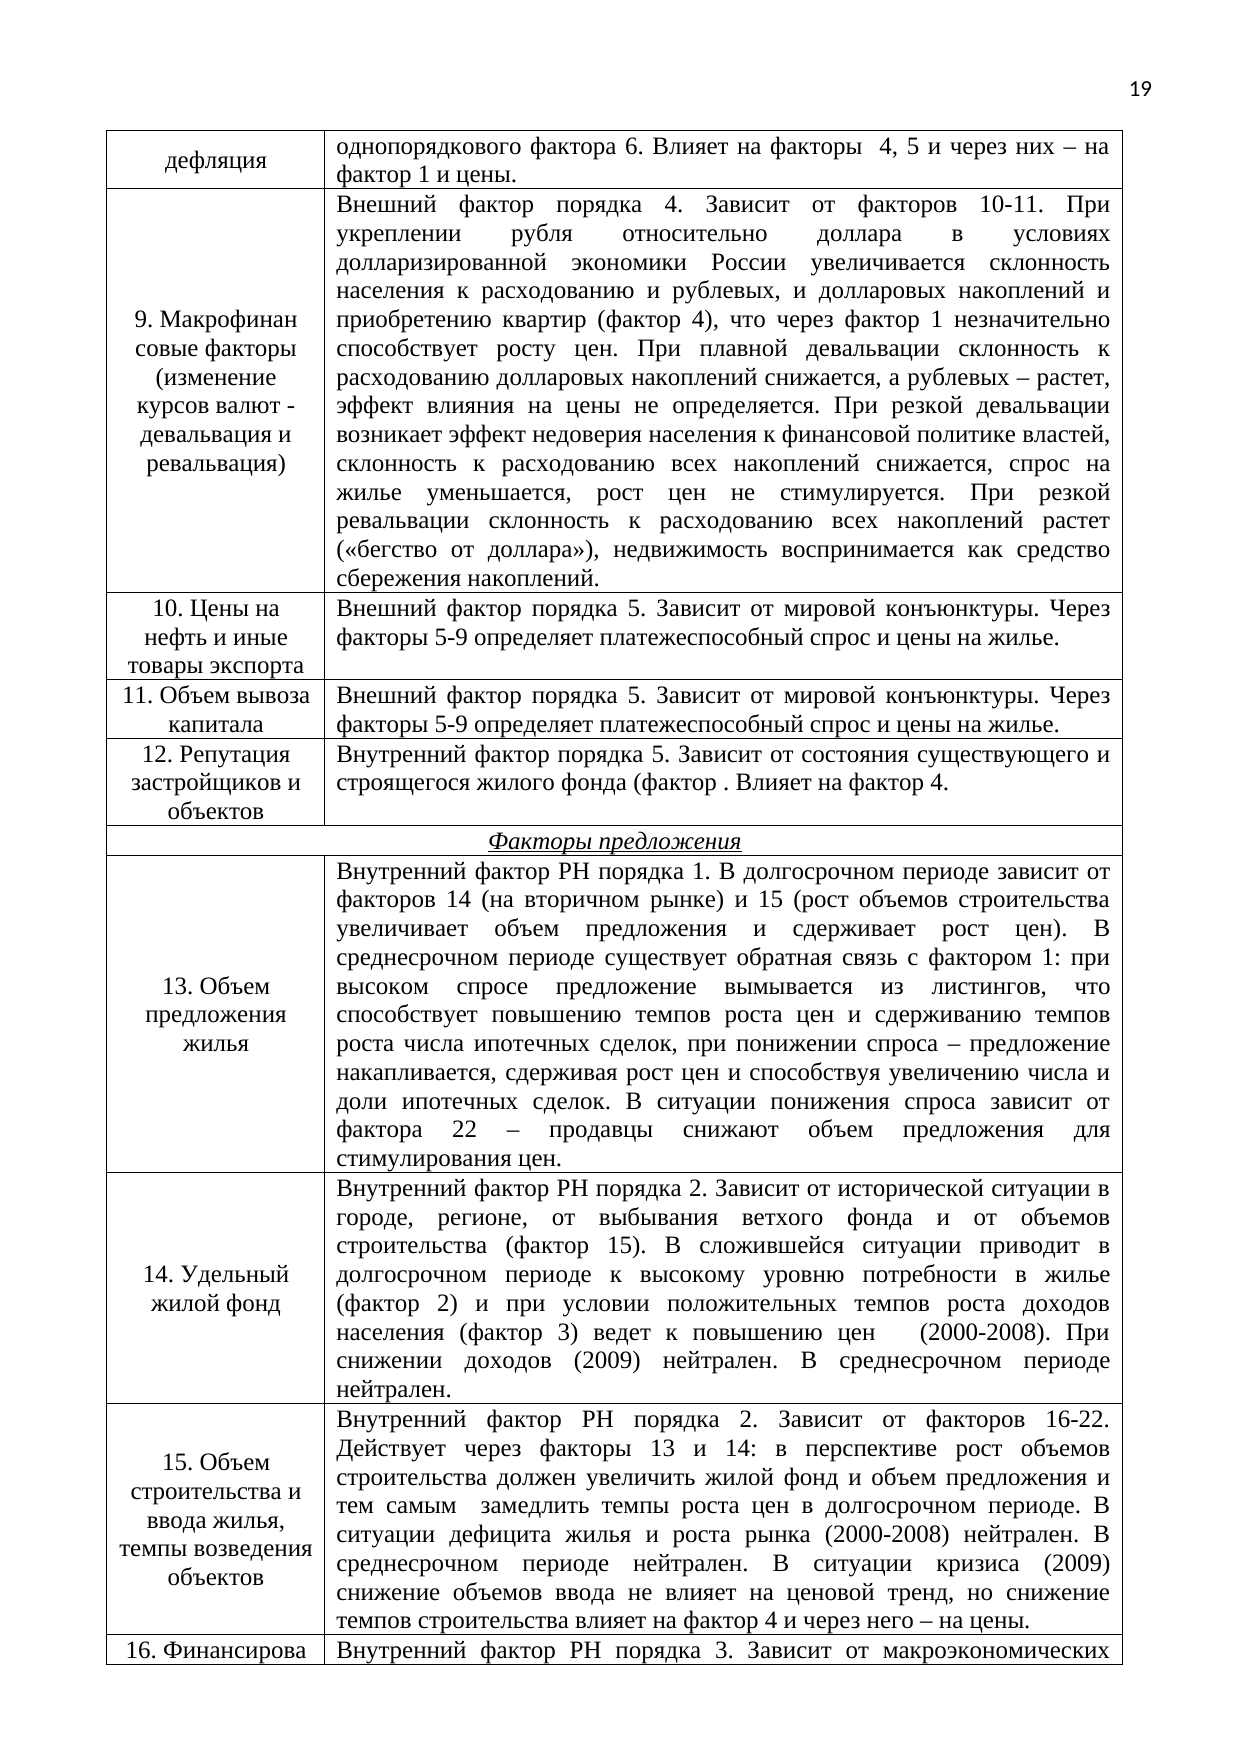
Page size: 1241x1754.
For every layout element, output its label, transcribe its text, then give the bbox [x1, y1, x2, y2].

table_cell Внутренний фактор порядка 5. Зависит от состояния существующего и строящегося жилого фонда (фактор . Влияет на фактор 4. [325, 739, 1122, 825]
table_cell Внутренний фактор РН порядка 1. В долгосрочном периоде зависит от факторов 14 (на вторичном рынке) и 15 (рост объемов строительства увеличивает объем предложения и сдерживает рост цен). В среднесрочном периоде существует обратная связь с фактором 1: при высоком спросе предложение вымывается из листингов, что способствует повышению темпов роста цен и сдерживанию темпов роста числа ипотечных сделок, при понижении спроса – предложение накапливается, сдерживая рост цен и способствуя увеличению числа и доли ипотечных сделок. В ситуации понижения спроса зависит от фактора 22 – продавцы снижают объем предложения для стимулирования цен. [325, 856, 1122, 1172]
table_cell Внешний фактор порядка 5. Зависит от мировой конъюнктуры. Через факторы 5-9 определяет платежеспособный спрос и цены на жилье. [325, 593, 1122, 679]
table_cell 9. Макрофинан совые факторы (изменение курсов валют -девальвация и ревальвация) [107, 189, 324, 592]
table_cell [325, 131, 1122, 188]
table_cell 11. Объем вывоза капитала [107, 680, 324, 738]
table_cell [107, 1635, 324, 1664]
table_cell 12. Репутация застройщиков и объектов [107, 739, 324, 825]
table_cell Внешний фактор порядка 4. Зависит от факторов 10-11. При укреплении рубля относительно доллара в условиях долларизированной экономики России увеличивается склонность населения к расходованию и рублевых, и долларовых накоплений и приобретению квартир (фактор 4), что через фактор 1 незначительно способствует росту цен. При плавной девальвации склонность к расходованию долларовых накоплений снижается, а рублевых – растет, эффект влияния на цены не определяется. При резкой девальвации возникает эффект недоверия населения к финансовой политике властей, склонность к расходованию всех накоплений снижается, спрос на жилье уменьшается, рост цен не стимулируется. При резкой ревальвации склонность к расходованию всех накоплений растет («бегство от доллара»), недвижимость воспринимается как средство сбережения накоплений. [325, 189, 1122, 592]
table_cell 14. Удельный жилой фонд [107, 1173, 324, 1403]
table_cell 13. Объем предложения жилья [107, 856, 324, 1172]
table_cell Внешний фактор порядка 5. Зависит от мировой конъюнктуры. Через факторы 5-9 определяет платежеспособный спрос и цены на жилье. [325, 680, 1122, 738]
table_cell Внутренний фактор РН порядка 2. Зависит от исторической ситуации в городе, регионе, от выбывания ветхого фонда и от объемов строительства (фактор 15). В сложившейся ситуации приводит в долгосрочном периоде к высокому уровню потребности в жилье (фактор 2) и при условии положительных темпов роста доходов населения (фактор 3) ведет к повышению цен (2000-2008). При снижении доходов (2009) нейтрален. В среднесрочном периоде нейтрален. [325, 1173, 1122, 1403]
table_cell Факторы предложения [107, 826, 1122, 855]
table_cell 10. Цены на нефть и иные товары экспорта [107, 593, 324, 679]
table_cell 15. Объем строительства и ввода жилья, темпы возведения объектов [107, 1404, 324, 1634]
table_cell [325, 1635, 1122, 1664]
table_cell Внутренний фактор РН порядка 2. Зависит от факторов 16-22. Действует через факторы 13 и 14: в перспективе рост объемов строительства должен увеличить жилой фонд и объем предложения и тем самым замедлить темпы роста цен в долгосрочном периоде. В ситуации дефицита жилья и роста рынка (2000-2008) нейтрален. В среднесрочном периоде нейтрален. В ситуации кризиса (2009) снижение объемов ввода не влияет на ценовой тренд, но снижение темпов строительства влияет на фактор 4 и через него – на цены. [325, 1404, 1122, 1634]
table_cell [107, 131, 324, 188]
